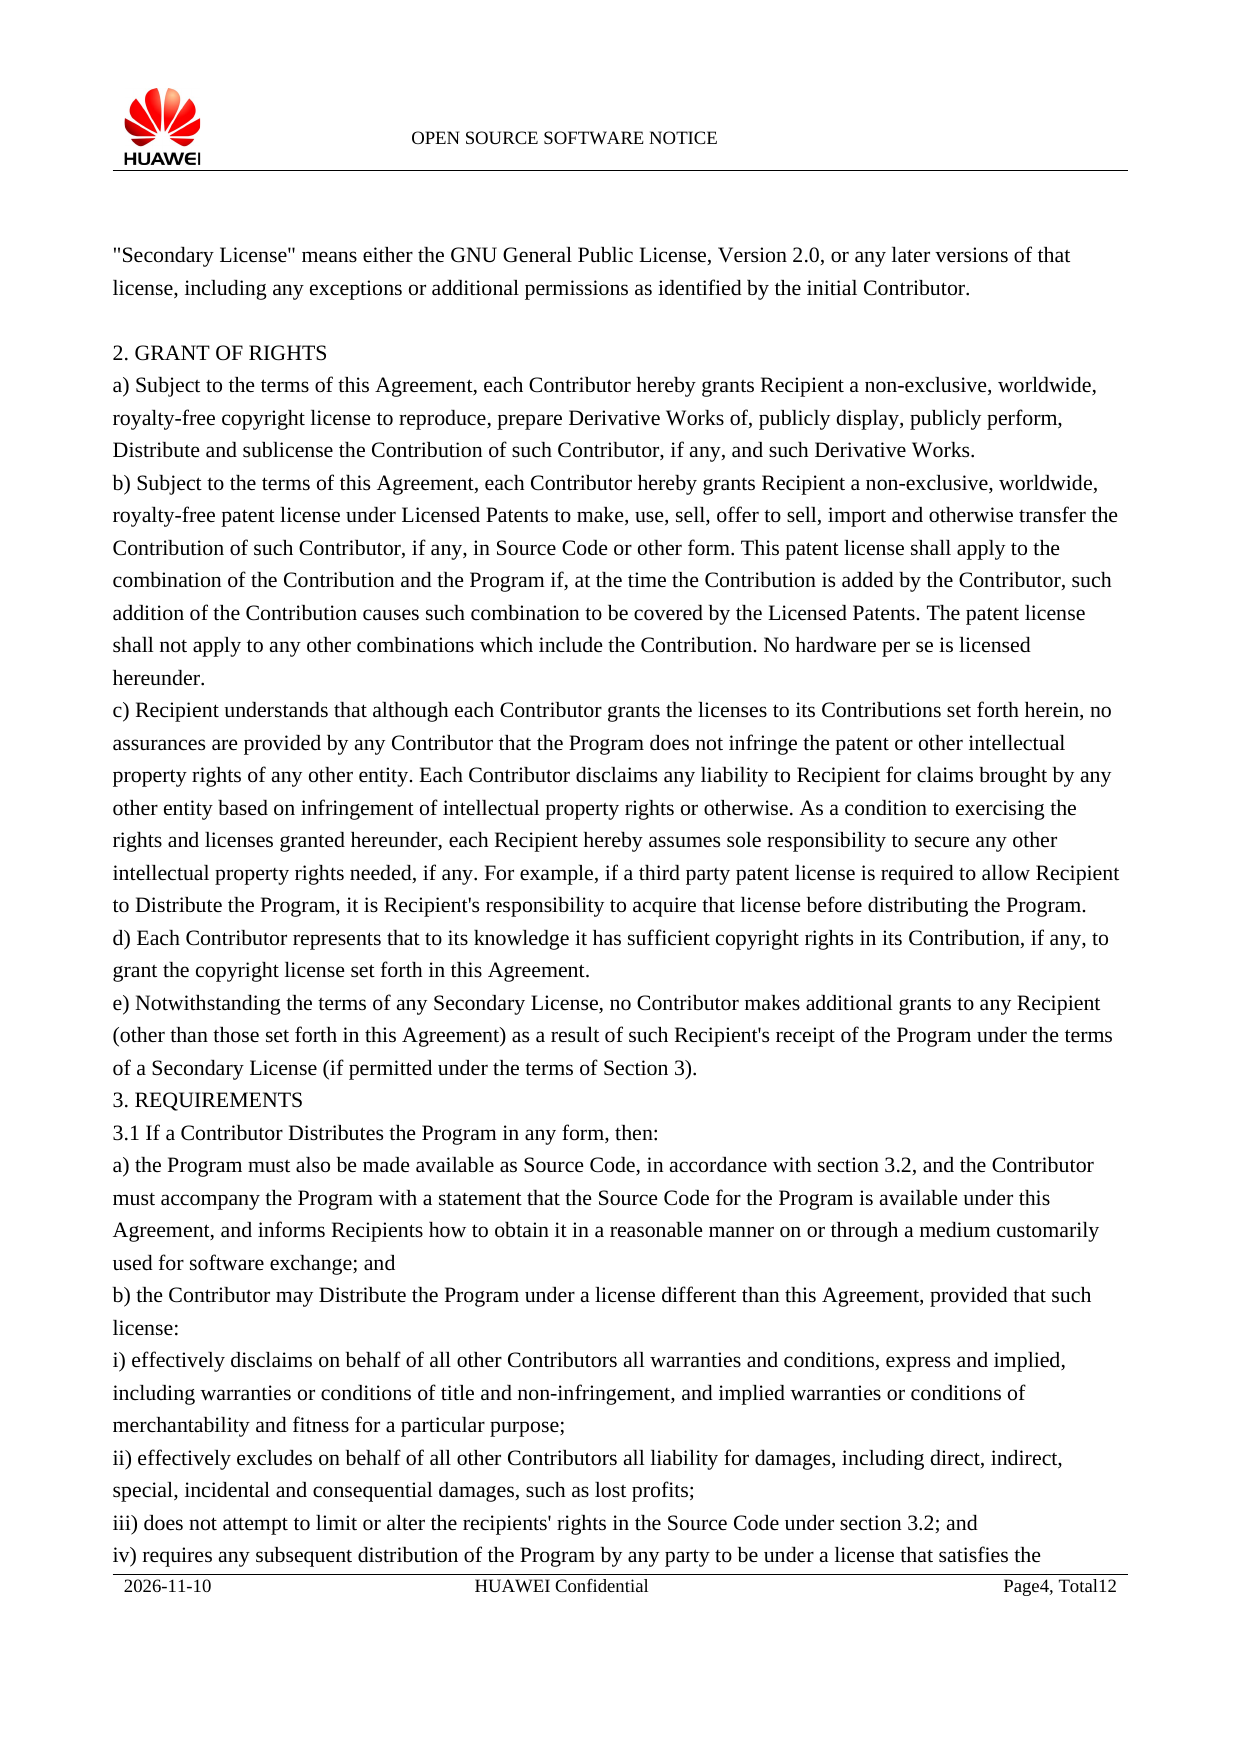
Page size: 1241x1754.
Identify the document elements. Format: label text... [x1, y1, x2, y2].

picture [124, 88, 201, 165]
